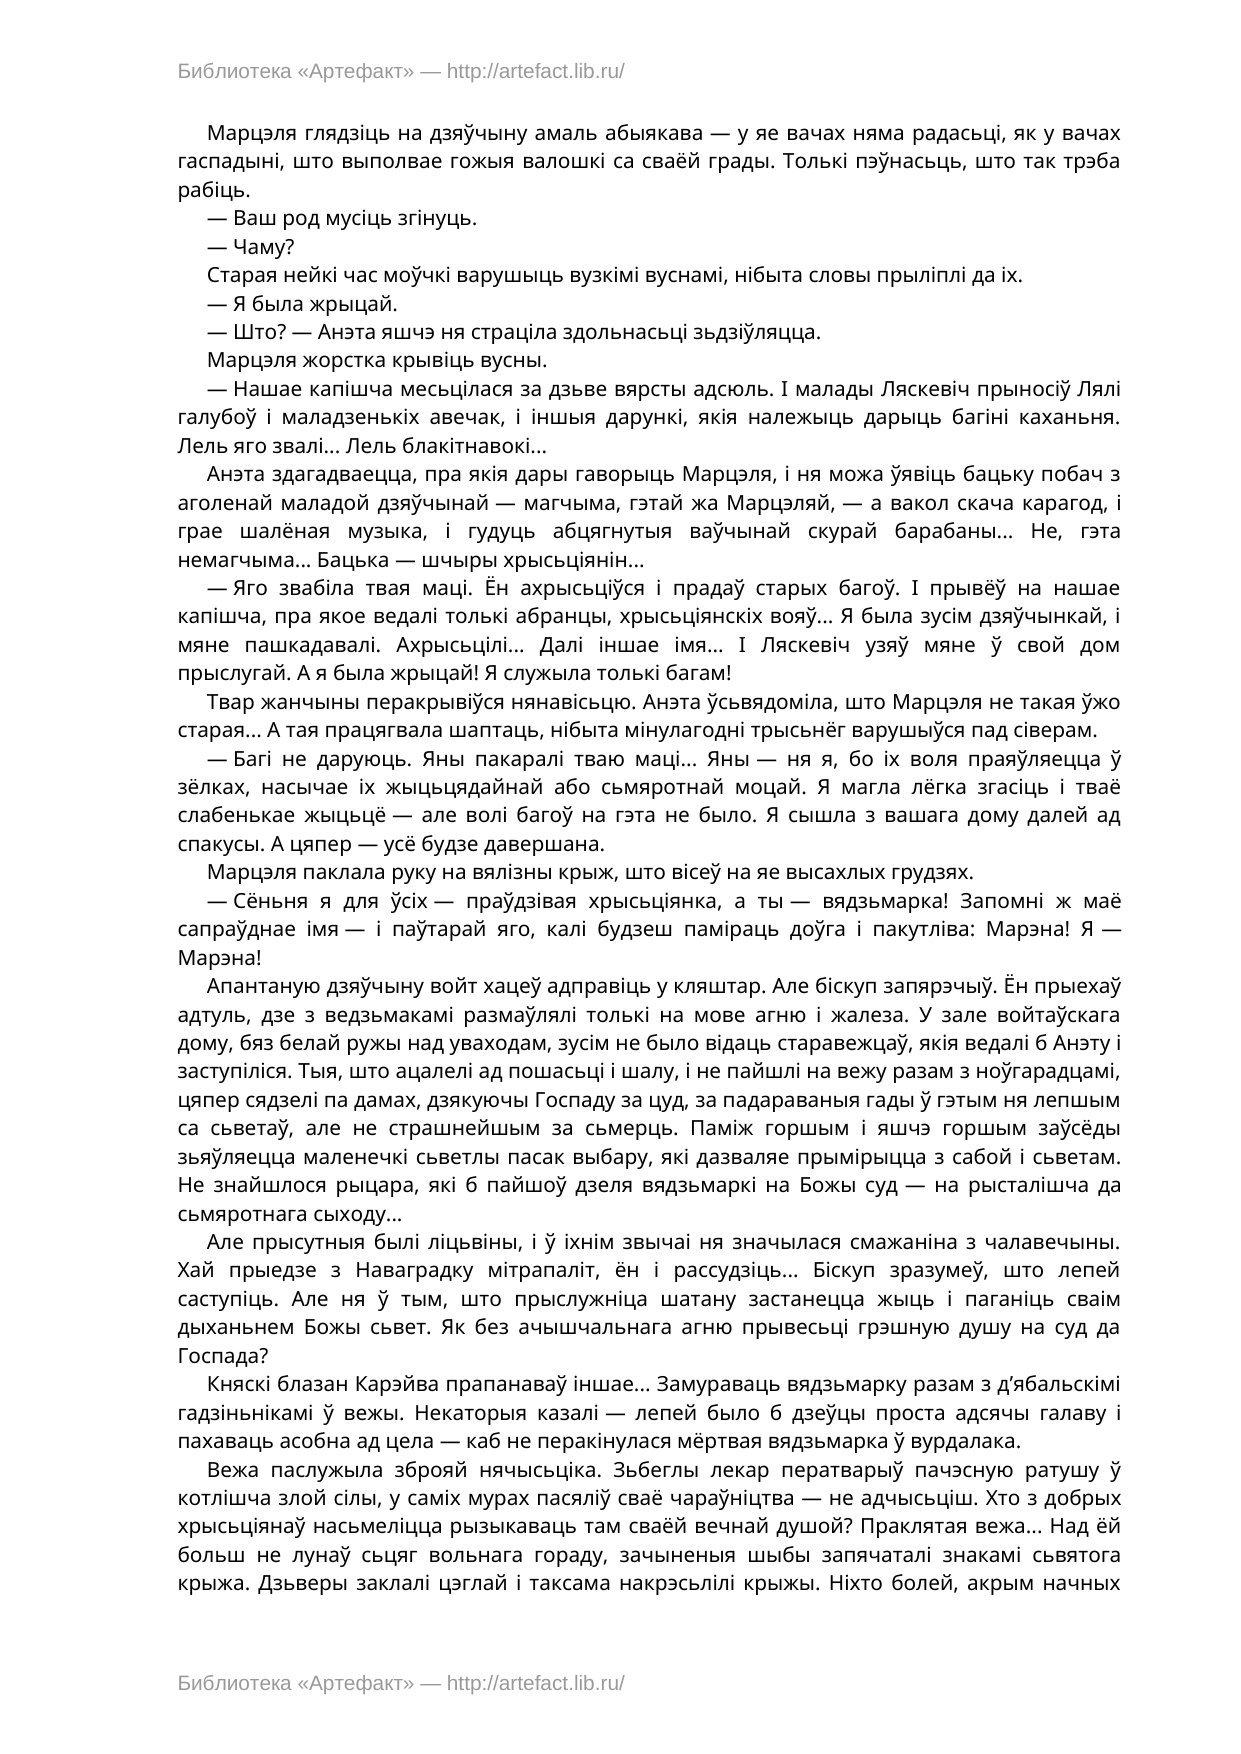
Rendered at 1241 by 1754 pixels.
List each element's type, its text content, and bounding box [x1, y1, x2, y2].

text — Багі не даруюць. Яны пакаралі тваю маці... Яны — ня я, бо іх воля праяўляецца ў зёлках, насычае іх жыцьцядайнай або сьмяротнай моцай. Я магла лёгка згасіць і тваё слабенькае жыцьцё — але волі багоў на гэта не было. Я сышла з вашага дому далей ад спакусы. А цяпер — усё будзе давершана. [177, 744, 1122, 857]
text Апантаную дзяўчыну войт хацеў адправіць у кляштар. Але біскуп запярэчыў. Ён прыехаў адтуль, дзе з ведзьмакамі размаўлялі толькі на мове агню і жалеза. У зале войтаўскага дому, бяз белай ружы над уваходам, зусім не было відаць старавежцаў, якія ведалі б Анэту і заступіліся. Тыя, што ацалелі ад пошасьці і шалу, і не пайшлі на вежу разам з ноўгарадцамі, цяпер сядзелі па дамах, дзякуючы Госпаду за цуд, за падараваныя гады ў гэтым ня лепшым са сьветаў, але не страшнейшым за сьмерць. Паміж горшым і яшчэ горшым заўсёды зьяўляецца маленечкі сьветлы пасак выбару, які дазваляе прымірыцца з сабой і сьветам. Не знайшлося рыцара, які б пайшоў дзеля вядзьмаркі на Божы суд — на рысталішча да сьмяротнага сыходу... [177, 971, 1122, 1227]
text Марцэля жорстка крывіць вусны. [177, 346, 1122, 374]
text Княскі блазан Карэйва прапанаваў іншае... Замураваць вядзьмарку разам з д’ябальскімі гадзіньнікамі ў вежы. Некаторыя казалі — лепей было б дзеўцы проста адсячы галаву і пахаваць асобна ад цела — каб не перакінулася мёртвая вядзьмарка ў вурдалака. [177, 1369, 1122, 1455]
text — Ваш род мусіць згінуць. [177, 203, 1122, 232]
text — Яго звабіла твая маці. Ён ахрысьціўся і прадаў старых багоў. І прывёў на нашае капішча, пра якое ведалі толькі абранцы, хрысьціянскіх вояў... Я была зусім дзяўчынкай, і мяне пашкадавалі. Ахрысьцілі... Далі іншае імя... І Ляскевіч узяў мяне ў свой дом прыслугай. А я была жрыцай! Я служыла толькі багам! [177, 573, 1122, 687]
text Марцэля глядзіць на дзяўчыну амаль абыякава — у яе вачах няма радасьці, як у вачах гаспадыні, што выполвае гожыя валошкі са сваёй грады. Толькі пэўнасьць, што так трэба рабіць. [177, 118, 1122, 203]
text Старая нейкі час моўчкі варушыць вузкімі вуснамі, нібыта словы прыліплі да іх. [177, 260, 1122, 289]
text — Нашае капішча месьцілася за дзьве вярсты адсюль. І малады Ляскевіч прыносіў Лялі галубоў і маладзенькіх авечак, і іншыя дарункі, якія належыць дарыць багіні каханьня. Лель яго звалі... Лель блакітнавокі... [177, 374, 1122, 459]
text — Што? — Анэта яшчэ ня страціла здольнасьці зьдзіўляцца. [177, 317, 1122, 346]
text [177, 1455, 1122, 1597]
text Твар жанчыны перакрывіўся нянавісьцю. Анэта ўсьвядоміла, што Марцэля не такая ўжо старая... А тая працягвала шаптаць, нібыта мінулагодні трысьнёг варушыўся пад сіверам. [177, 687, 1122, 744]
text Але прысутныя былі ліцьвіны, і ў іхнім звычаі ня значылася смажаніна з чалавечыны. Хай прыедзе з Наваградку мітрапаліт, ён і рассудзіць... Біскуп зразумеў, што лепей саступіць. Але ня ў тым, што прыслужніца шатану застанецца жыць і паганіць сваім дыханьнем Божы сьвет. Як без ачышчальнага агню прывесьці грэшную душу на суд да Госпада? [177, 1227, 1122, 1369]
text Анэта здагадваецца, пра якія дары гаворыць Марцэля, і ня можа ўявіць бацьку побач з аголенай маладой дзяўчынай — магчыма, гэтай жа Марцэляй, — а вакол скача карагод, і грае шалёная музыка, і гудуць абцягнутыя ваўчынай скурай барабаны... Не, гэта немагчыма... Бацька — шчыры хрысьціянін... [177, 459, 1122, 573]
text Марцэля паклала руку на вялізны крыж, што вісеў на яе высахлых грудзях. [177, 857, 1122, 886]
text — Я была жрыцай. [177, 289, 1122, 317]
text — Сёньня я для ўсіх — праўдзівая хрысьціянка, а ты — вядзьмарка! Запомні ж маё сапраўднае імя — і паўтарай яго, калі будзеш паміраць доўга і пакутліва: Марэна! Я — Марэна! [177, 886, 1122, 971]
text — Чаму? [177, 232, 1122, 260]
